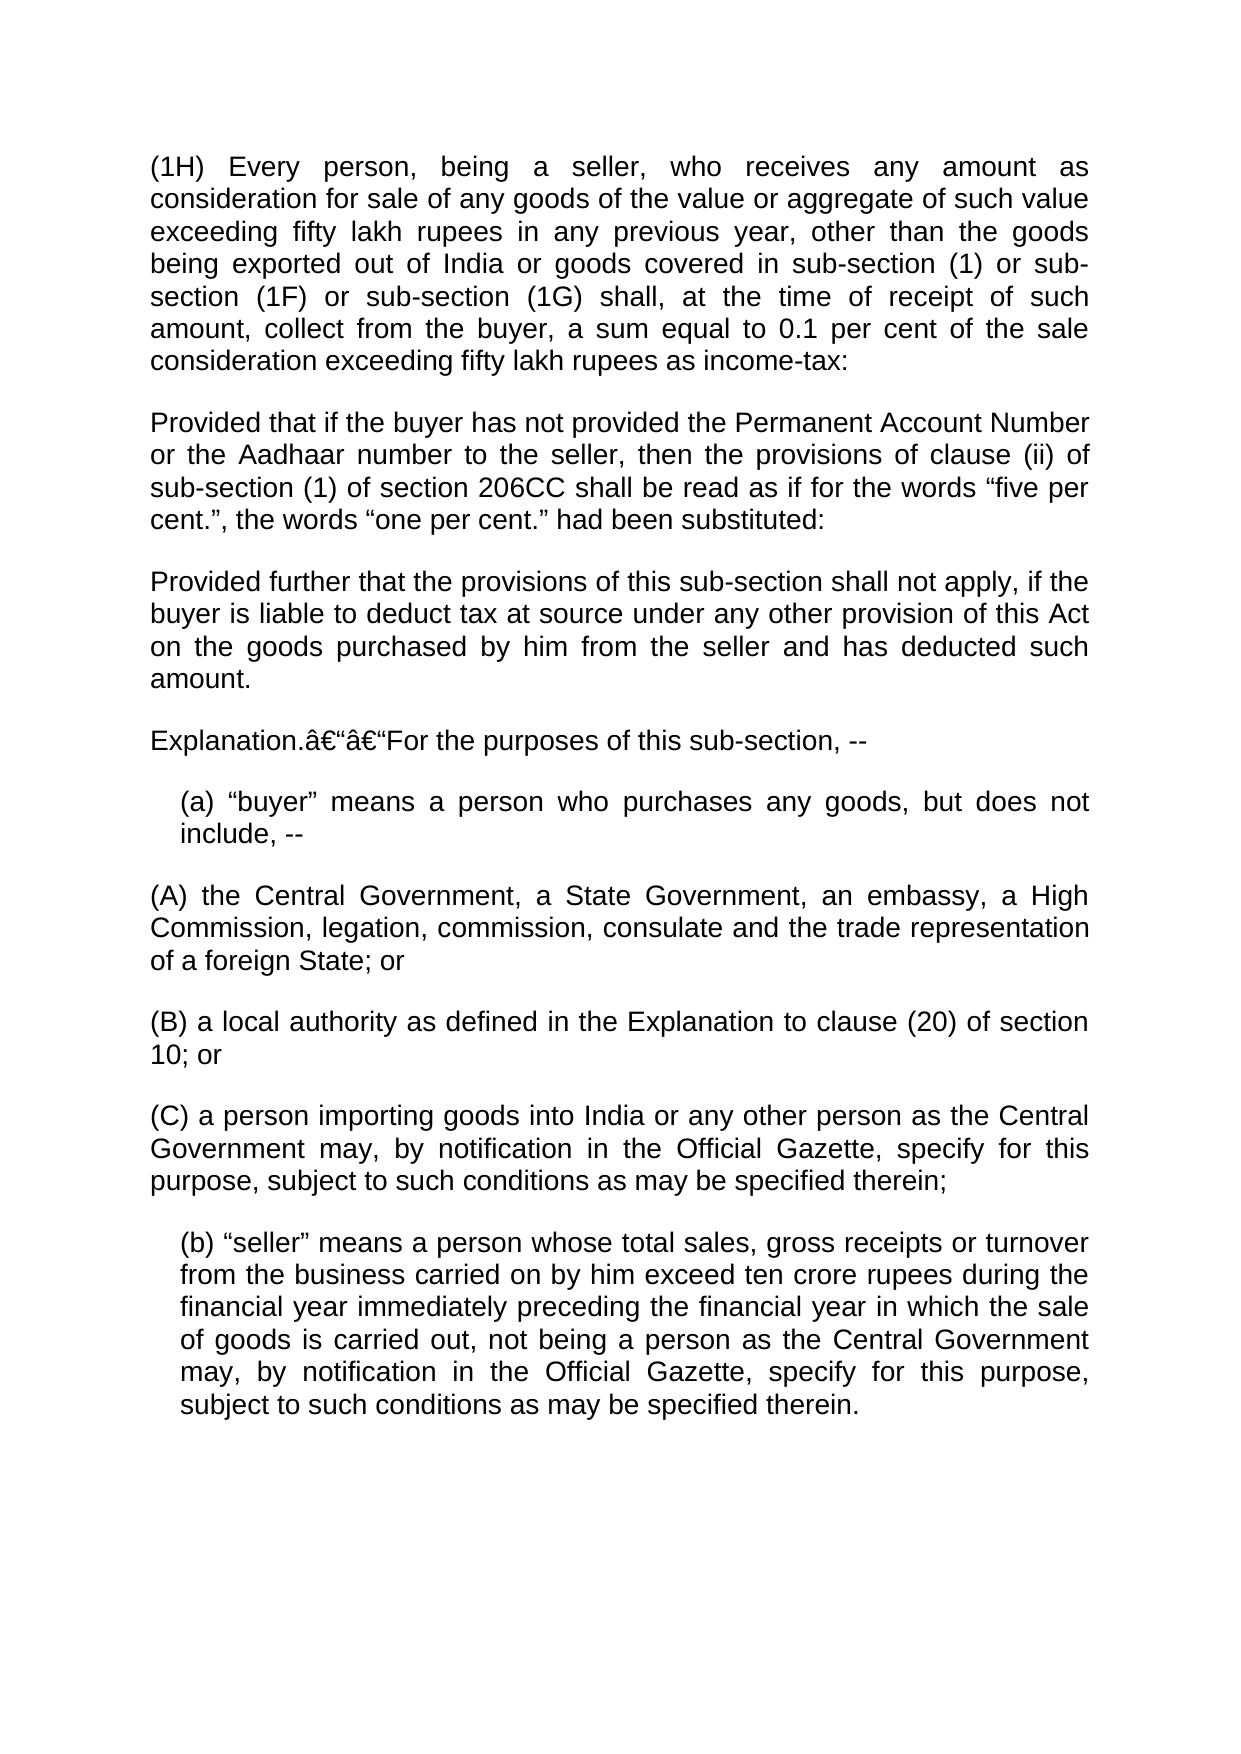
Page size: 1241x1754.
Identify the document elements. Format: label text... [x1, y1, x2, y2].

text (a) “buyer” means a person who purchases any goods, but does not include, -- [180, 785, 1090, 850]
text (C) a person importing goods into India or any other person as the Central Government may, by notification in the Official Gazette, specify for this purpose, subject to such conditions as may be specified therein; [150, 1099, 1090, 1196]
text (b) “seller” means a person whose total sales, gross receipts or turnover from the business carried on by him exceed ten crore rupees during the financial year immediately preceding the financial year in which the sale of goods is carried out, not being a person as the Central Government may, by notification in the Official Gazette, specify for this purpose, subject to such conditions as may be specified therein. [180, 1226, 1090, 1420]
text Provided further that the provisions of this sub-section shall not apply, if the buyer is liable to deduct tax at source under any other provision of this Act on the goods purchased by him from the seller and has deducted such amount. [150, 565, 1090, 694]
text (B) a local authority as defined in the Explanation to clause (20) of section 10; or [150, 1005, 1090, 1070]
text Explanation.â€“â€“For the purposes of this sub-section, -- [150, 723, 1090, 756]
text (A) the Central Government, a State Government, an embassy, a High Commission, legation, commission, consulate and the trade representation of a foreign State; or [150, 879, 1090, 976]
text (1H) Every person, being a seller, who receives any amount as consideration for sale of any goods of the value or aggregate of such value exceeding fifty lakh rupees in any previous year, other than the goods being exported out of India or goods covered in sub-section (1) or sub-section (1F) or sub-section (1G) shall, at the time of receipt of such amount, collect from the buyer, a sum equal to 0.1 per cent of the sale consideration exceeding fifty lakh rupees as income-tax: [150, 150, 1090, 377]
text Provided that if the buyer has not provided the Permanent Account Number or the Aadhaar number to the seller, then the provisions of clause (ii) of sub-section (1) of section 206CC shall be read as if for the words “five per cent.”, the words “one per cent.” had been substituted: [150, 406, 1090, 536]
